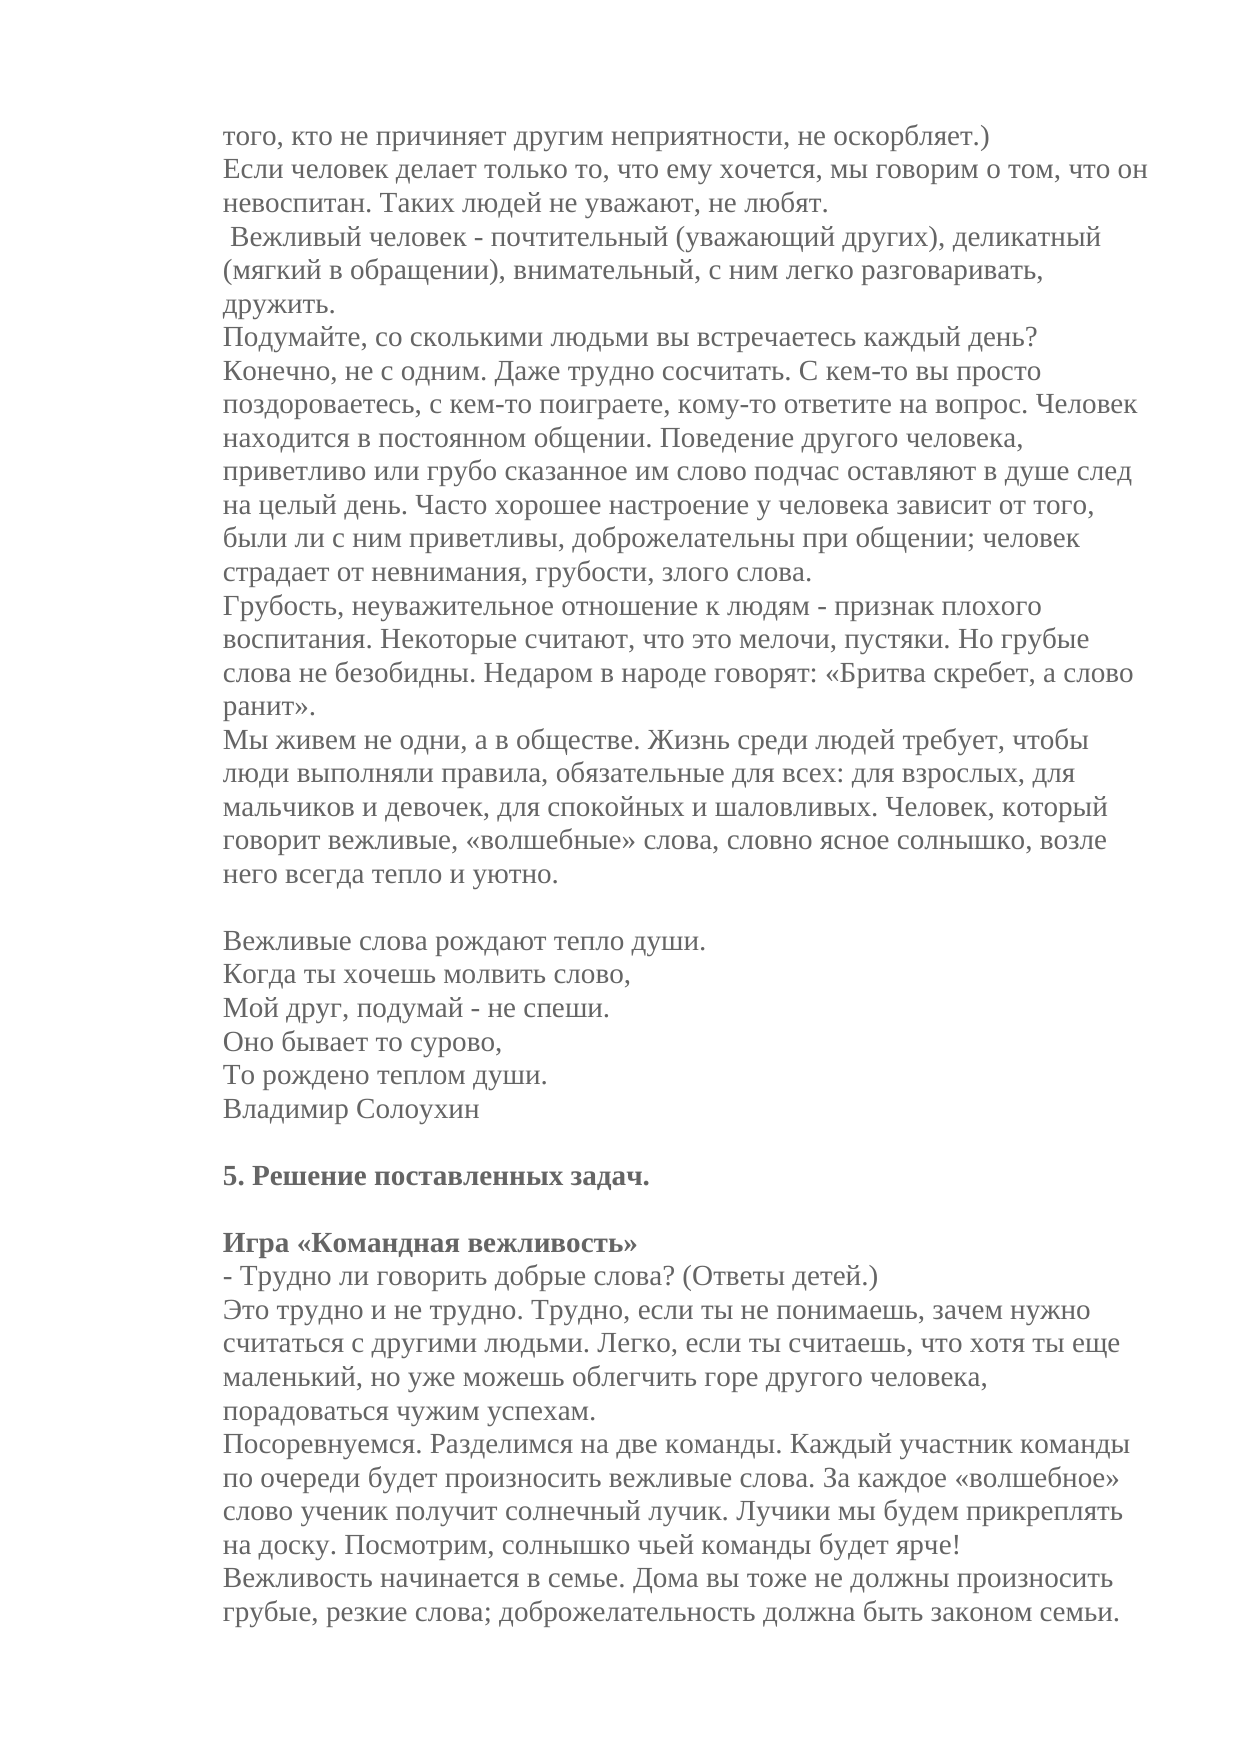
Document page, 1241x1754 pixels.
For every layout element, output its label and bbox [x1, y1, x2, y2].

list [223, 219, 1152, 1627]
list [185, 118, 1152, 219]
